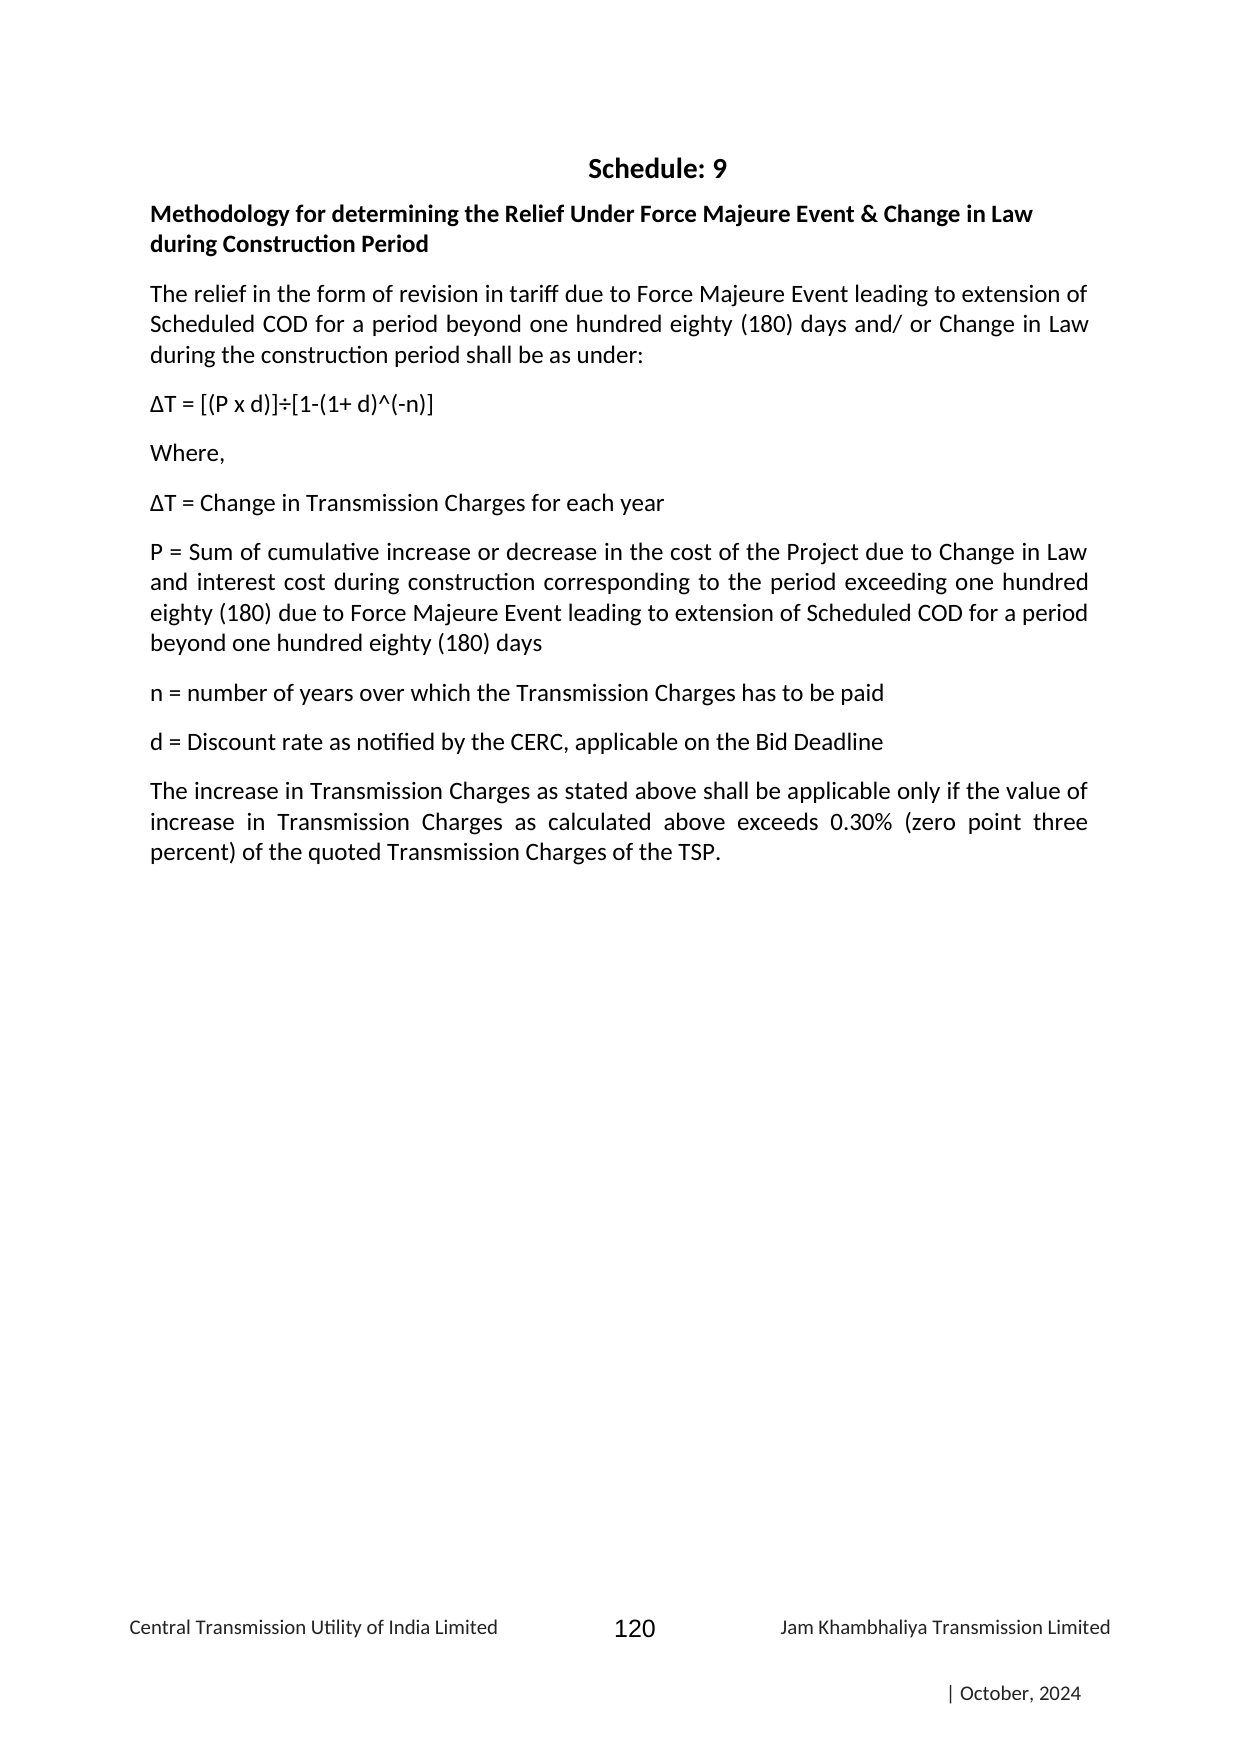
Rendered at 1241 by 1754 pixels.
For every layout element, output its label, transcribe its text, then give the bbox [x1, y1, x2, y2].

text n = number of years over which the Transmission Charges has to be paid [150, 677, 1090, 707]
text P = Sum of cumulative increase or decrease in the cost of the Project due to Change in Law and interest cost during construction corresponding to the period exceeding one hundred eighty (180) due to Force Majeure Event leading to extension of Scheduled COD for a period beyond one hundred eighty (180) days [150, 536, 1090, 658]
text ΔT = [(P x d)]÷[1-(1+ d)^(-n)] [150, 388, 1090, 419]
text d = Discount rate as notified by the CERC, applicable on the Bid Deadline [150, 726, 1090, 757]
text ΔT = Change in Transmission Charges for each year [150, 487, 1090, 517]
text Where, [150, 437, 1090, 468]
text The increase in Transmission Charges as stated above shall be applicable only if the value of increase in Transmission Charges as calculated above exceeds 0.30% (zero point three percent) of the quoted Transmission Charges of the TSP. [150, 775, 1090, 867]
text Banker's Seal and Full Address, including mailing address of the Head OfficeSchedule: 9 [187, 150, 1090, 186]
text Methodology for determining the Relief Under Force Majeure Event & Change in Law during Construction Period [150, 198, 1090, 259]
text The relief in the form of revision in tariff due to Force Majeure Event leading to extension of Scheduled COD for a period beyond one hundred eighty (180) days and/ or Change in Law during the construction period shall be as under: [150, 278, 1090, 369]
